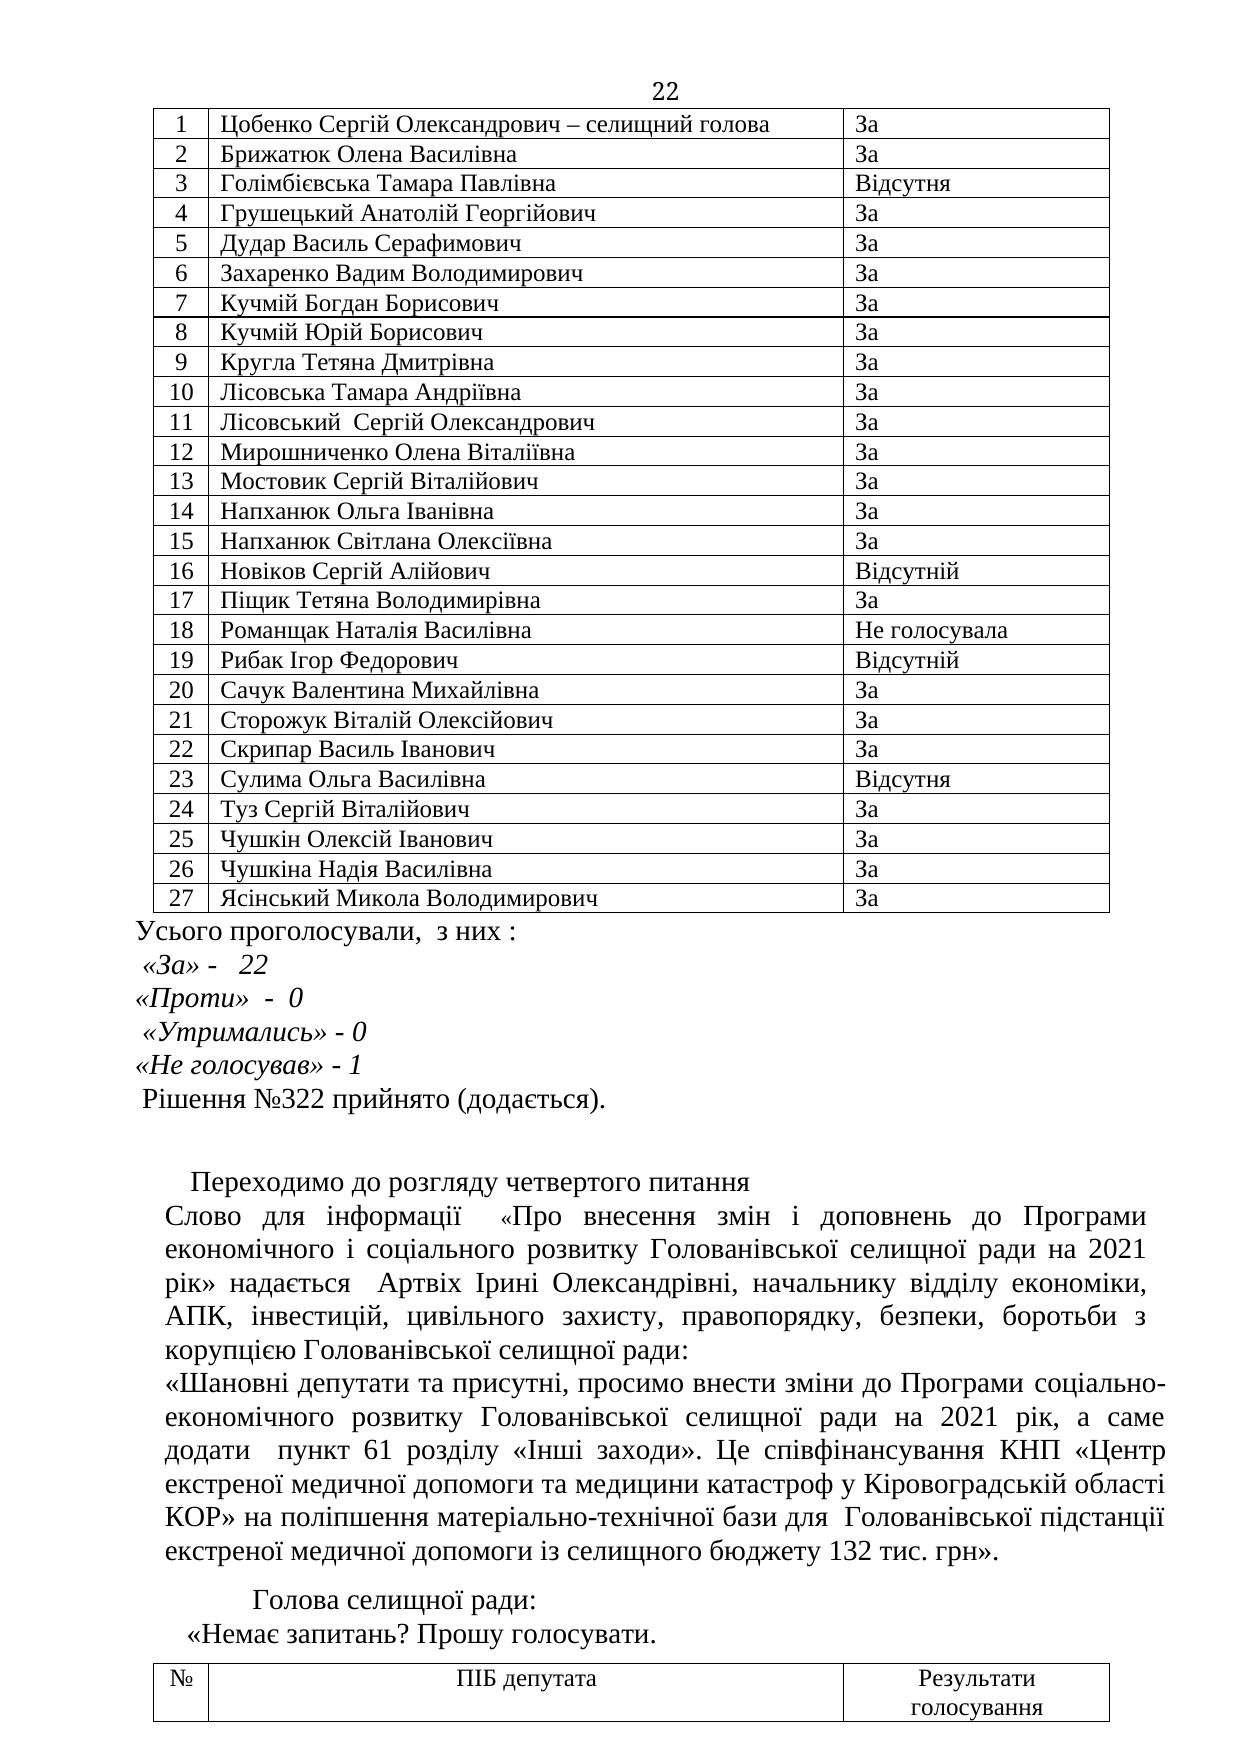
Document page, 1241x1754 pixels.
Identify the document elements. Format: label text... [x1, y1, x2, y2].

table_cell Відсутній [844, 556, 1109, 584]
table_header Результати голосування [844, 1664, 1109, 1721]
table_cell 1 [154, 109, 208, 138]
table_cell Не голосувала [844, 615, 1109, 644]
list «Утримались» - 0 [134, 1014, 1166, 1047]
subtitle Переходимо до розгляду четвертого питання [190, 1164, 1166, 1198]
table_cell За [844, 794, 1109, 823]
table_cell 27 [154, 884, 208, 912]
table_cell За [844, 437, 1109, 465]
table_cell 22 [154, 735, 208, 763]
table_cell 18 [154, 615, 208, 644]
table_cell Грушецький Анатолій Георгійович [209, 198, 843, 227]
table_cell 14 [154, 496, 208, 525]
table_cell 6 [154, 258, 208, 287]
table_cell 3 [154, 169, 208, 197]
table_cell За [844, 675, 1109, 704]
table_cell За [844, 228, 1109, 257]
list «Не голосував» - 1 [134, 1047, 1166, 1081]
table_cell За [844, 496, 1109, 525]
table_cell 13 [154, 466, 208, 495]
table_cell За [844, 109, 1109, 138]
table_cell Піщик Тетяна Володимирівна [209, 586, 843, 614]
table_cell Відсутній [844, 645, 1109, 674]
list «Проти» - 0 [134, 980, 1166, 1014]
table_cell За [844, 347, 1109, 376]
table_cell 25 [154, 824, 208, 853]
table_cell За [844, 139, 1109, 167]
table_cell 5 [154, 228, 208, 257]
list «За» - 22 [134, 947, 1166, 980]
table_cell За [844, 377, 1109, 406]
table_cell 2 [154, 139, 208, 167]
table_cell 10 [154, 377, 208, 406]
text «Немає запитань? Прошу голосувати. [164, 1616, 1166, 1650]
table_cell 12 [154, 437, 208, 465]
table_cell 16 [154, 556, 208, 584]
table_cell 26 [154, 854, 208, 882]
table_cell 11 [154, 407, 208, 436]
table_header № [154, 1664, 208, 1721]
list Усього проголосували, з них : [134, 913, 1166, 947]
table_cell Новіков Сергій Алійович [209, 556, 843, 584]
table_cell Захаренко Вадим Володимирович [209, 258, 843, 287]
table_cell За [844, 705, 1109, 733]
table_cell За [844, 586, 1109, 614]
text Голова селищної ради: [252, 1583, 1166, 1616]
table_cell 9 [154, 347, 208, 376]
table_cell За [844, 318, 1109, 346]
table_cell Відсутня [844, 169, 1109, 197]
table_cell За [844, 824, 1109, 853]
table_cell Романщак Наталія Василівна [209, 615, 843, 644]
table_cell Відсутня [844, 764, 1109, 793]
table_cell Ясінський Микола Володимирович [209, 884, 843, 912]
table_cell Цобенко Сергій Олександрович – селищний голова [209, 109, 843, 138]
table_cell Рибак Ігор Федорович [209, 645, 843, 674]
text «Шановні депутати та присутні, просимо внести зміни до Програми соціально-економічного розвитку Голованівської селищної ради на 2021 рік, а саме додати пункт 61 розділу «Інші заходи». Це співфінансування КНП «Центр екстреної медичної допомоги та медицини катастроф у Кіровоградській області КОР» на поліпшення матеріально-технічної бази для Голованівської підстанції екстреної медичної допомоги із селищного бюджету 132 тис. грн». [164, 1365, 1166, 1567]
table_cell 24 [154, 794, 208, 823]
table_cell За [844, 526, 1109, 555]
table_cell За [844, 407, 1109, 436]
table_cell Чушкіна Надія Василівна [209, 854, 843, 882]
table_header ПІБ депутата [209, 1664, 843, 1721]
table_cell Сачук Валентина Михайлівна [209, 675, 843, 704]
table_cell Напханюк Ольга Іванівна [209, 496, 843, 525]
table_cell За [844, 854, 1109, 882]
table_cell Скрипар Василь Іванович [209, 735, 843, 763]
table_cell Туз Сергій Віталійович [209, 794, 843, 823]
table_cell Дудар Василь Серафимович [209, 228, 843, 257]
table_cell 7 [154, 288, 208, 316]
table_cell Чушкін Олексій Іванович [209, 824, 843, 853]
table_cell 15 [154, 526, 208, 555]
table_cell 20 [154, 675, 208, 704]
table_cell 21 [154, 705, 208, 733]
table_cell Кучмій Юрій Борисович [209, 318, 843, 346]
table_cell Мостовик Сергій Віталійович [209, 466, 843, 495]
table_cell За [844, 258, 1109, 287]
table_cell За [844, 735, 1109, 763]
table_cell Сторожук Віталій Олексійович [209, 705, 843, 733]
table_cell За [844, 198, 1109, 227]
table_cell Сулима Ольга Василівна [209, 764, 843, 793]
table_cell Брижатюк Олена Василівна [209, 139, 843, 167]
table_cell 8 [154, 318, 208, 346]
table_cell Напханюк Світлана Олексіївна [209, 526, 843, 555]
table_cell 23 [154, 764, 208, 793]
table_cell Кучмій Богдан Борисович [209, 288, 843, 316]
table_cell Лісовська Тамара Андріївна [209, 377, 843, 406]
table_cell Лісовський Сергій Олександрович [209, 407, 843, 436]
table_cell 4 [154, 198, 208, 227]
table_cell 17 [154, 586, 208, 614]
table_cell 19 [154, 645, 208, 674]
table_cell Мирошниченко Олена Віталіївна [209, 437, 843, 465]
table_cell Кругла Тетяна Дмитрівна [209, 347, 843, 376]
table_cell За [844, 288, 1109, 316]
table_cell За [844, 884, 1109, 912]
table_cell Голімбієвська Тамара Павлівна [209, 169, 843, 197]
text Слово для інформації «Про внесення змін і доповнень до Програми економічного і соціального розвитку Голованівської селищної ради на 2021 рік» надається Артвіх Ірині Олександрівні, начальнику відділу економіки, АПК, інвестицій, цивільного захисту, правопорядку, безпеки, боротьби з корупцією Голованівської селищної ради: [164, 1198, 1147, 1365]
list Рішення №322 прийнято (додається). [134, 1081, 1166, 1114]
table_cell За [844, 466, 1109, 495]
